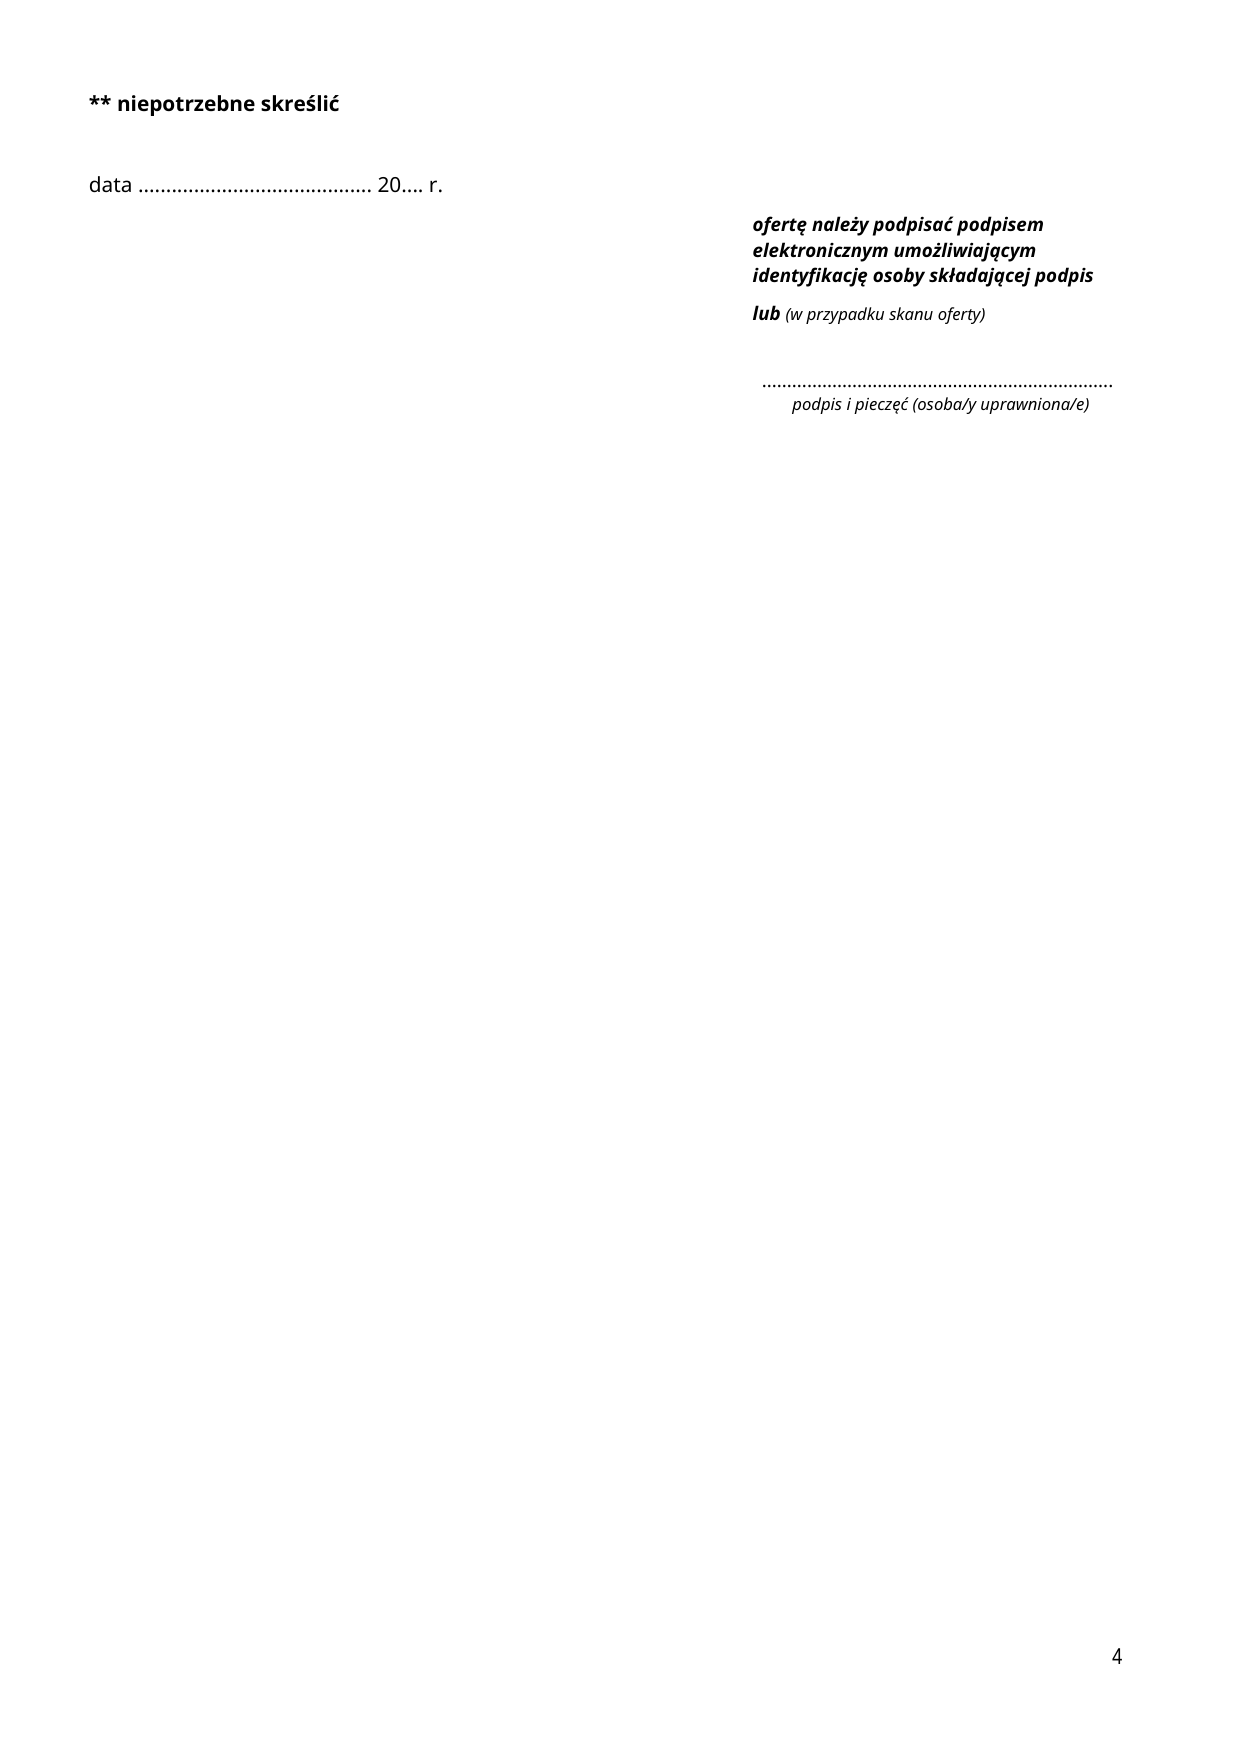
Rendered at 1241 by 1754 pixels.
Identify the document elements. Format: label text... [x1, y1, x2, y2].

text data .......................................... 20.... r. [89, 171, 1122, 199]
text lub (w przypadku skanu oferty) [752, 301, 1122, 326]
text ** niepotrzebne skreślić [89, 89, 1122, 117]
text ofertę należy podpisać podpisem elektronicznym umożliwiającym identyfikację osoby składającej podpis [752, 211, 1122, 288]
text ...................................................................... podpis i pieczęć (osoba/y uprawniona/e) [752, 367, 1122, 415]
